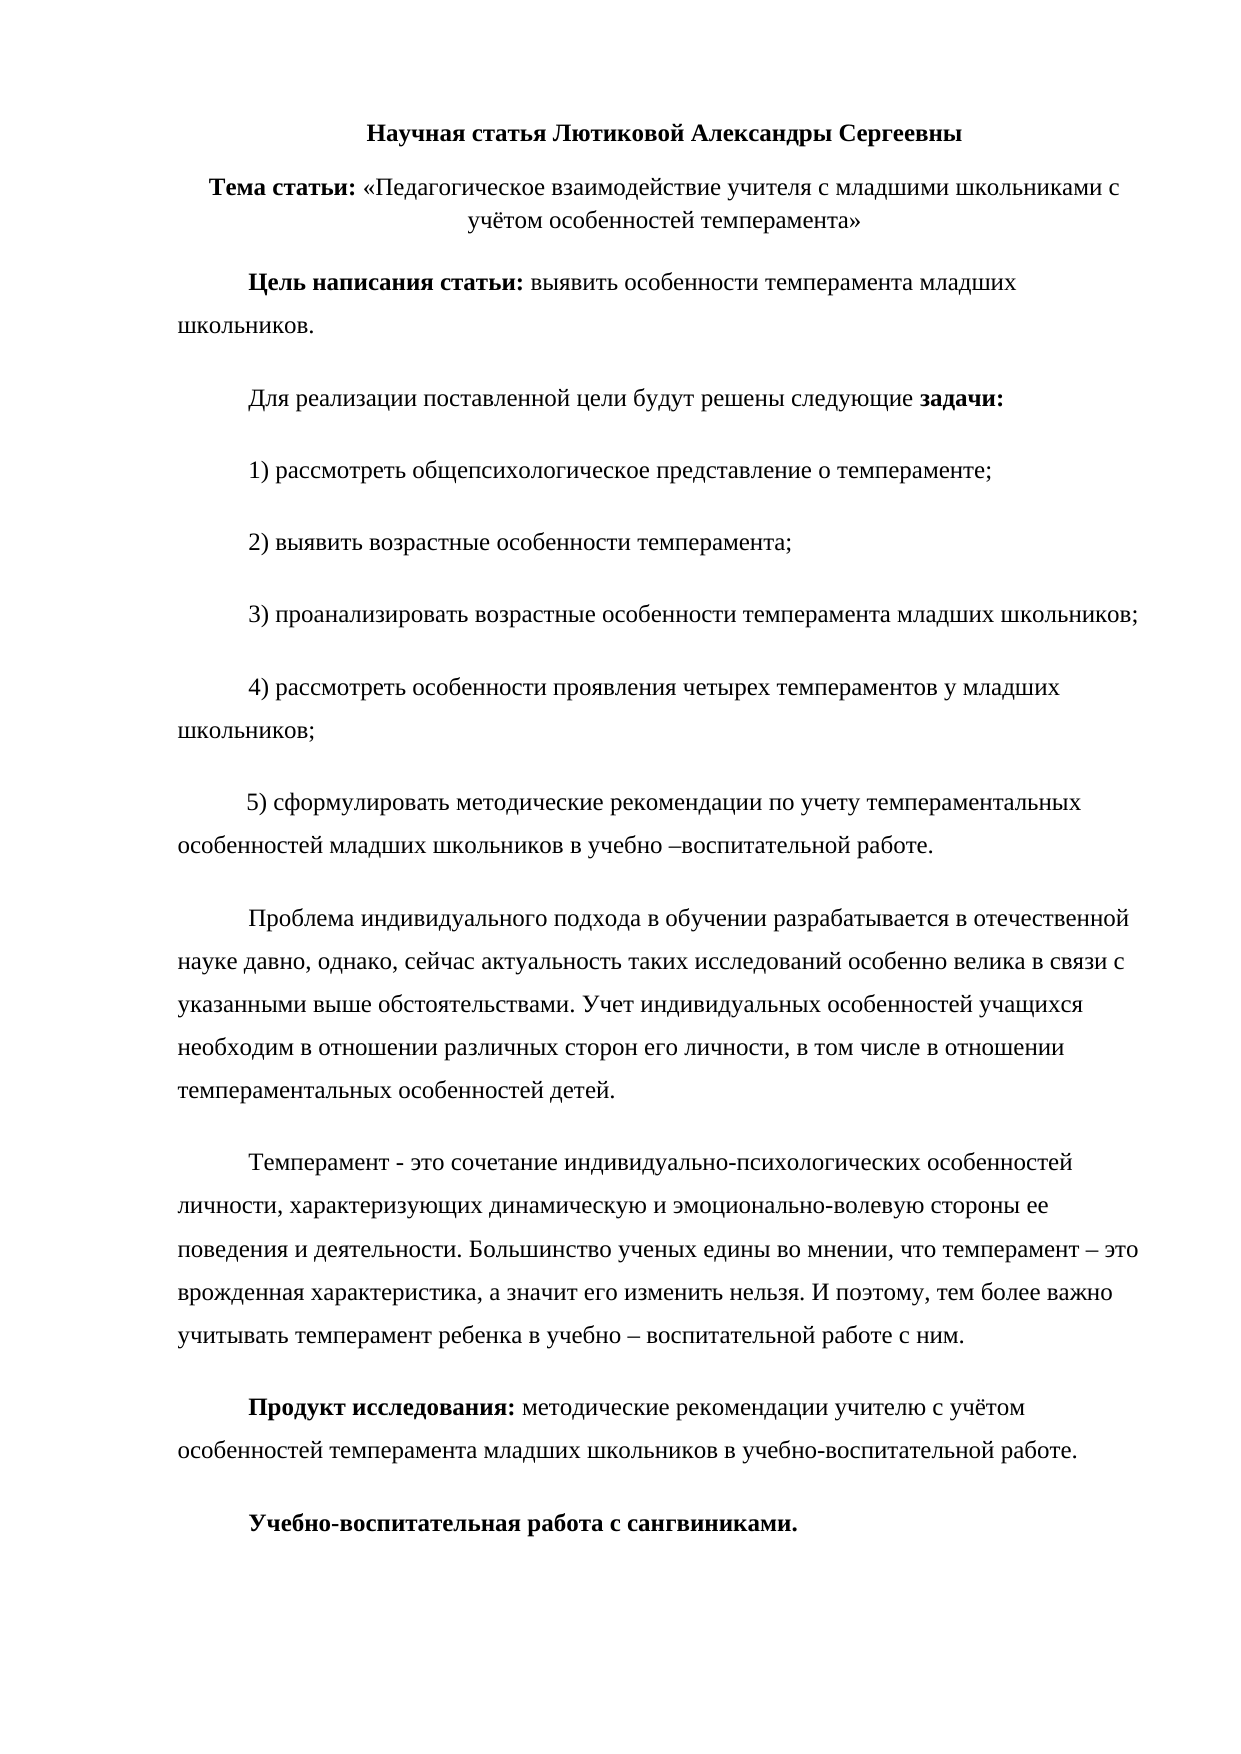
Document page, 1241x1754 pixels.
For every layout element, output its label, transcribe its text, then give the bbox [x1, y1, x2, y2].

text Для реализации поставленной цели будут решены следующие задачи: [177, 383, 1152, 411]
text Темперамент - это сочетание индивидуально-психологических особенностей личности, характеризующих динамическую и эмоционально-волевую стороны ее поведения и деятельности. Большинство ученых едины во мнении, что темперамент – это врожденная характеристика, а значит его изменить нельзя. И поэтому, тем более важно учитывать темперамент ребенка в учебно – воспитательной работе с ним. [177, 1147, 1152, 1349]
text 4) рассмотреть особенности проявления четырех темпераментов у младших школьников; [177, 672, 1152, 744]
text 3) проанализировать возрастные особенности темперамента младших школьников; [177, 599, 1152, 628]
text Научная статья Лютиковой Александры Сергеевны [177, 118, 1152, 147]
text 2) выявить возрастные особенности темперамента; [177, 527, 1152, 556]
text Учебно-воспитательная работа с сангвиниками. [177, 1508, 1152, 1536]
text Проблема индивидуального подхода в обучении разрабатывается в отечественной науке давно, однако, сейчас актуальность таких исследований особенно велика в связи с указанными выше обстоятельствами. Учет индивидуальных особенностей учащихся необходим в отношении различных сторон его личности, в том числе в отношении темпераментальных особенностей детей. [177, 903, 1152, 1104]
text Тема статьи: «Педагогическое взаимодействие учителя с младшими школьниками с учётом особенностей темперамента» [177, 172, 1152, 234]
text 5) сформулировать методические рекомендации по учету темпераментальных особенностей младших школьников в учебно –воспитательной работе. [177, 787, 1152, 859]
text 1) рассмотреть общепсихологическое представление о темпераменте; [177, 455, 1152, 484]
text Цель написания статьи: выявить особенности темперамента младших школьников. [177, 267, 1152, 339]
text Продукт исследования: методические рекомендации учителю с учётом особенностей темперамента младших школьников в учебно-воспитательной работе. [177, 1392, 1152, 1464]
